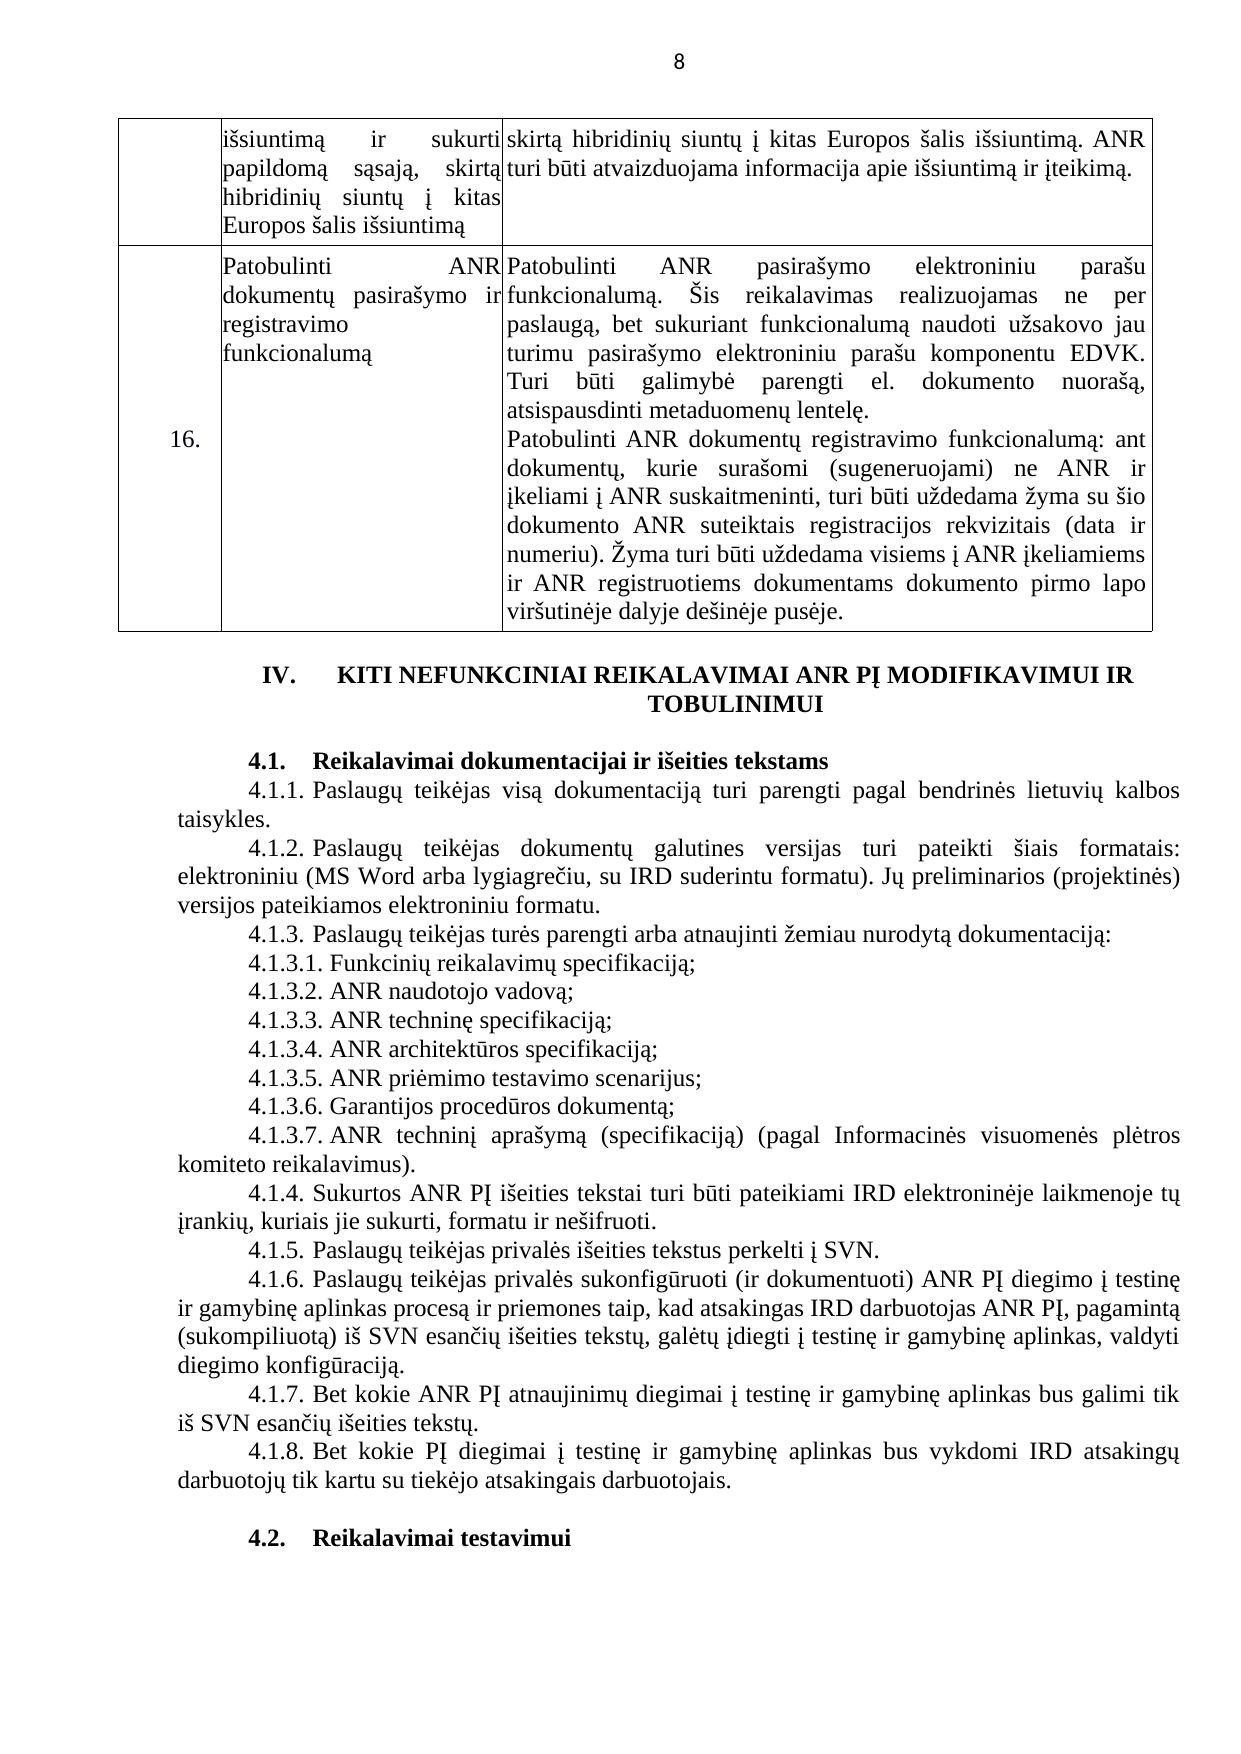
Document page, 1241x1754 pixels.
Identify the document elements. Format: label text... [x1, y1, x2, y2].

list Reikalavimai testavimui [177, 1523, 1181, 1551]
table_cell [119, 119, 221, 245]
list Garantijos procedūros dokumentą; [177, 1091, 1181, 1120]
list Paslaugų teikėjas dokumentų galutines versijas turi pateikti šiais formatais: elektroniniu (MS Word arba lygiagrečiu, su IRD suderintu formatu). Jų preliminarios (projektinės) versijos pateikiamos elektroniniu formatu. [177, 833, 1181, 919]
list Funkcinių reikalavimų specifikaciją; [177, 948, 1181, 976]
list Paslaugų teikėjas visą dokumentaciją turi parengti pagal bendrinės lietuvių kalbos taisykles. [177, 775, 1181, 833]
list ANR techninį aprašymą (specifikaciją) (pagal Informacinės visuomenės plėtros komiteto reikalavimus). [177, 1120, 1181, 1178]
list ANR techninę specifikaciją; [177, 1005, 1181, 1034]
list Bet kokie PĮ diegimai į testinę ir gamybinę aplinkas bus vykdomi IRD atsakingų darbuotojų tik kartu su tiekėjo atsakingais darbuotojais. [177, 1436, 1181, 1494]
list ANR architektūros specifikaciją; [177, 1034, 1181, 1063]
table_cell [119, 246, 221, 631]
list ANR priėmimo testavimo scenarijus; [177, 1063, 1181, 1091]
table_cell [222, 119, 502, 245]
list Bet kokie ANR PĮ atnaujinimų diegimai į testinę ir gamybinę aplinkas bus galimi tik iš SVN esančių išeities tekstų. [177, 1379, 1181, 1436]
list Reikalavimai dokumentacijai ir išeities tekstams [177, 746, 1181, 775]
list KITI NEFUNKCINIAI REIKALAVIMAI ANR PĮ MODIFIKAVIMUI IR TOBULINIMUI [215, 660, 1181, 718]
table_cell Patobulinti ANR dokumentų pasirašymo ir registravimo funkcionalumą [222, 246, 502, 631]
list Sukurtos ANR PĮ išeities tekstai turi būti pateikiami IRD elektroninėje laikmenoje tų įrankių, kuriais jie sukurti, formatu ir nešifruoti. [177, 1178, 1181, 1235]
list Paslaugų teikėjas turės parengti arba atnaujinti žemiau nurodytą dokumentaciją: [177, 919, 1181, 948]
table_cell Patobulinti ANR pasirašymo elektroniniu parašu funkcionalumą. Šis reikalavimas realizuojamas ne per paslaugą, bet sukuriant funkcionalumą naudoti užsakovo jau turimu pasirašymo elektroniniu parašu komponentu EDVK. Turi būti galimybė parengti el. dokumento nuorašą, atsispausdinti metaduomenų lentelę. Patobulinti ANR dokumentų registravimo funkcionalumą: ant dokumentų, kurie surašomi (sugeneruojami) ne ANR ir įkeliami į ANR suskaitmeninti, turi būti uždedama žyma su šio dokumento ANR suteiktais registracijos rekvizitais (data ir numeriu). Žyma turi būti uždedama visiems į ANR įkeliamiems ir ANR registruotiems dokumentams dokumento pirmo lapo viršutinėje dalyje dešinėje pusėje. [503, 246, 1152, 631]
list ANR naudotojo vadovą; [177, 976, 1181, 1005]
list Paslaugų teikėjas privalės išeities tekstus perkelti į SVN. [177, 1235, 1181, 1264]
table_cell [503, 119, 1152, 245]
list Paslaugų teikėjas privalės sukonfigūruoti (ir dokumentuoti) ANR PĮ diegimo į testinę ir gamybinę aplinkas procesą ir priemones taip, kad atsakingas IRD darbuotojas ANR PĮ, pagamintą (sukompiliuotą) iš SVN esančių išeities tekstų, galėtų įdiegti į testinę ir gamybinę aplinkas, valdyti diegimo konfigūraciją. [177, 1264, 1181, 1379]
